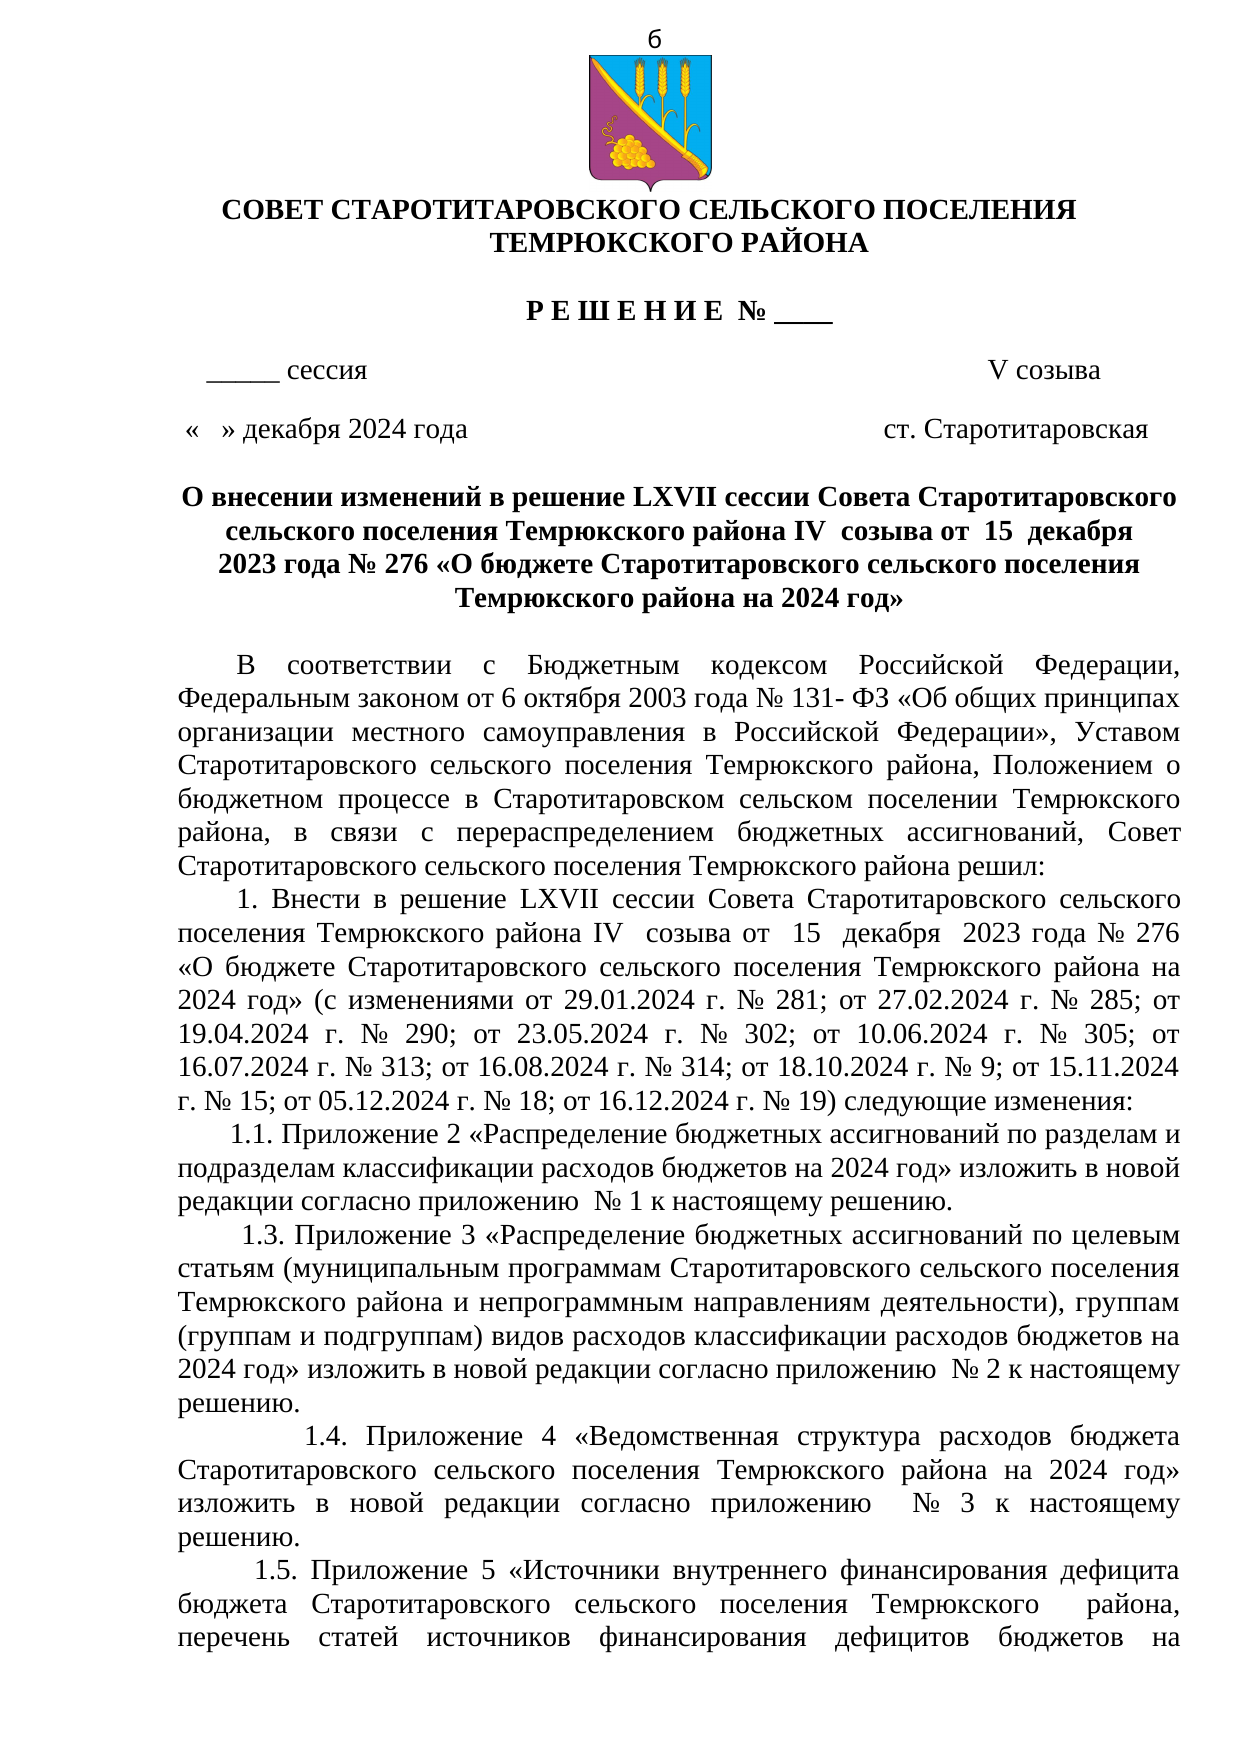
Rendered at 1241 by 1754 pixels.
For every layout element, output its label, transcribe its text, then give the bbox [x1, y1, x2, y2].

text _____ сессия V созыва [177, 352, 1181, 386]
text « » декабря 2024 года ст. Старотитаровская [177, 411, 1181, 445]
text СОВЕТ СТАРОТИТАРОВСКОГО СЕЛЬСКОГО ПОСЕЛЕНИЯ [177, 44, 1181, 226]
text 1.1. Приложение 2 «Распределение бюджетных ассигнований по разделам и подразделам классификации расходов бюджетов на 2024 год» изложить в новой редакции согласно приложению № 1 к настоящему решению. [177, 1116, 1181, 1217]
text 1. Внести в решение LXVII сессии Совета Старотитаровского сельского поселения Темрюкского района IV созыва от 15 декабря 2023 года № 276 «О бюджете Старотитаровского сельского поселения Темрюкского района на 2024 год» (с изменениями от 29.01.2024 г. № 281; от 27.02.2024 г. № 285; от 19.04.2024 г. № 290; от 23.05.2024 г. № 302; от 10.06.2024 г. № 305; от 16.07.2024 г. № 313; от 16.08.2024 г. № 314; от 18.10.2024 г. № 9; от 15.11.2024 г. № 15; от 05.12.2024 г. № 18; от 16.12.2024 г. № 19) следующие изменения: [177, 882, 1181, 1116]
text 1.4. Приложение 4 «Ведомственная структура расходов бюджета Старотитаровского сельского поселения Темрюкского района на 2024 год» изложить в новой редакции согласно приложению № 3 к настоящему решению. [177, 1418, 1181, 1552]
text 1.3. Приложение 3 «Распределение бюджетных ассигнований по целевым статьям (муниципальным программам Старотитаровского сельского поселения Темрюкского района и непрограммным направлениям деятельности), группам (группам и подгруппам) видов расходов классификации расходов бюджетов на 2024 год» изложить в новой редакции согласно приложению № 2 к настоящему решению. [177, 1217, 1181, 1418]
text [177, 1552, 1181, 1653]
text Р Е Ш Е Н И Е № ____ [177, 293, 1181, 326]
text ТЕМРЮКСКОГО РАЙОНА [177, 226, 1181, 259]
text В соответствии с Бюджетным кодексом Российской Федерации, Федеральным законом от 6 октября 2003 года № 131- ФЗ «Об общих принципах организации местного самоуправления в Российской Федерации», Уставом Старотитаровского сельского поселения Темрюкского района, Положением о бюджетном процессе в Старотитаровском сельском поселении Темрюкского района, в связи с перераспределением бюджетных ассигнований, Совет Старотитаровского сельского поселения Темрюкского района решил: [177, 647, 1181, 882]
text О внесении изменений в решение LXVII сессии Совета Старотитаровского сельского поселения Темрюкского района IV созыва от 15 декабря 2023 года № 276 «О бюджете Старотитаровского сельского поселения Темрюкского района на 2024 год» [177, 479, 1181, 613]
